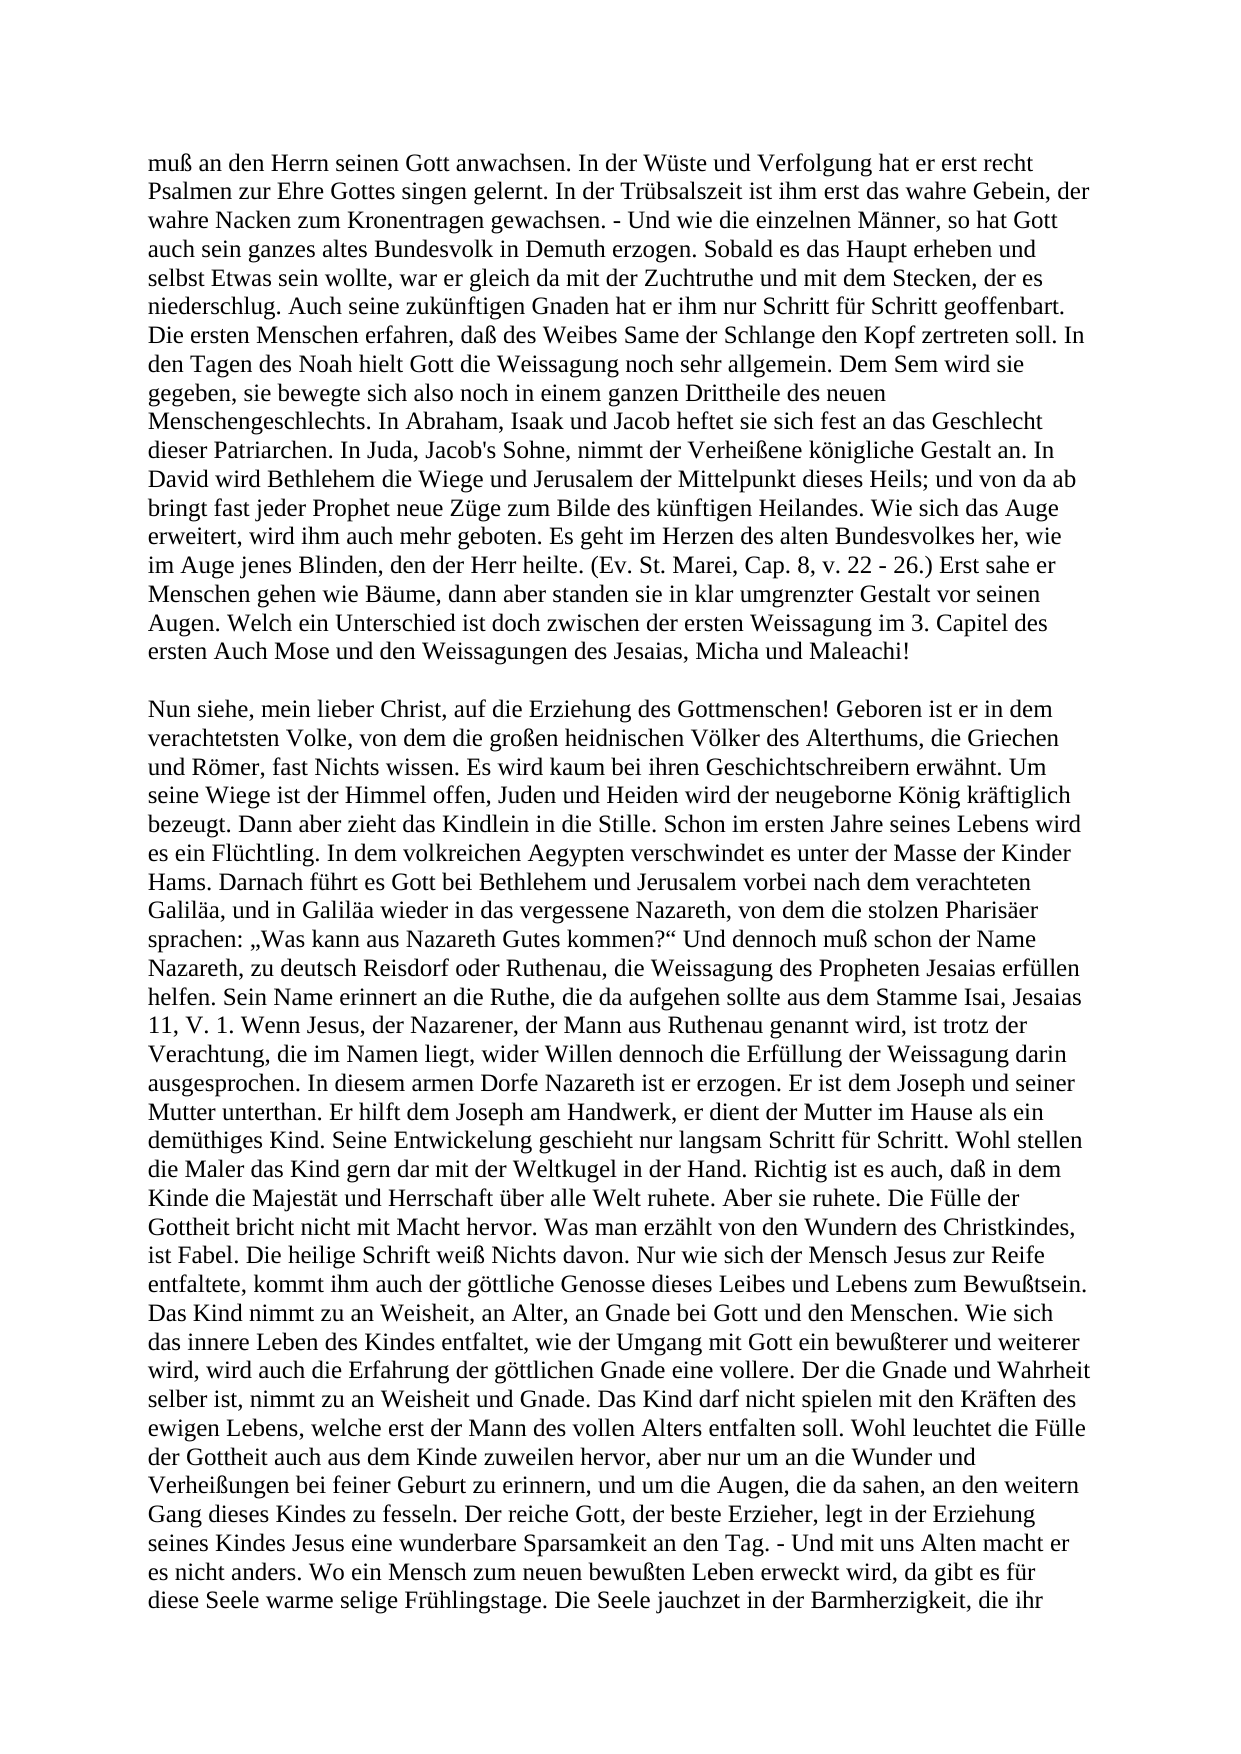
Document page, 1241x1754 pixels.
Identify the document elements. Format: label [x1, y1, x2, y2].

text [148, 148, 1093, 665]
text [148, 694, 1093, 1614]
